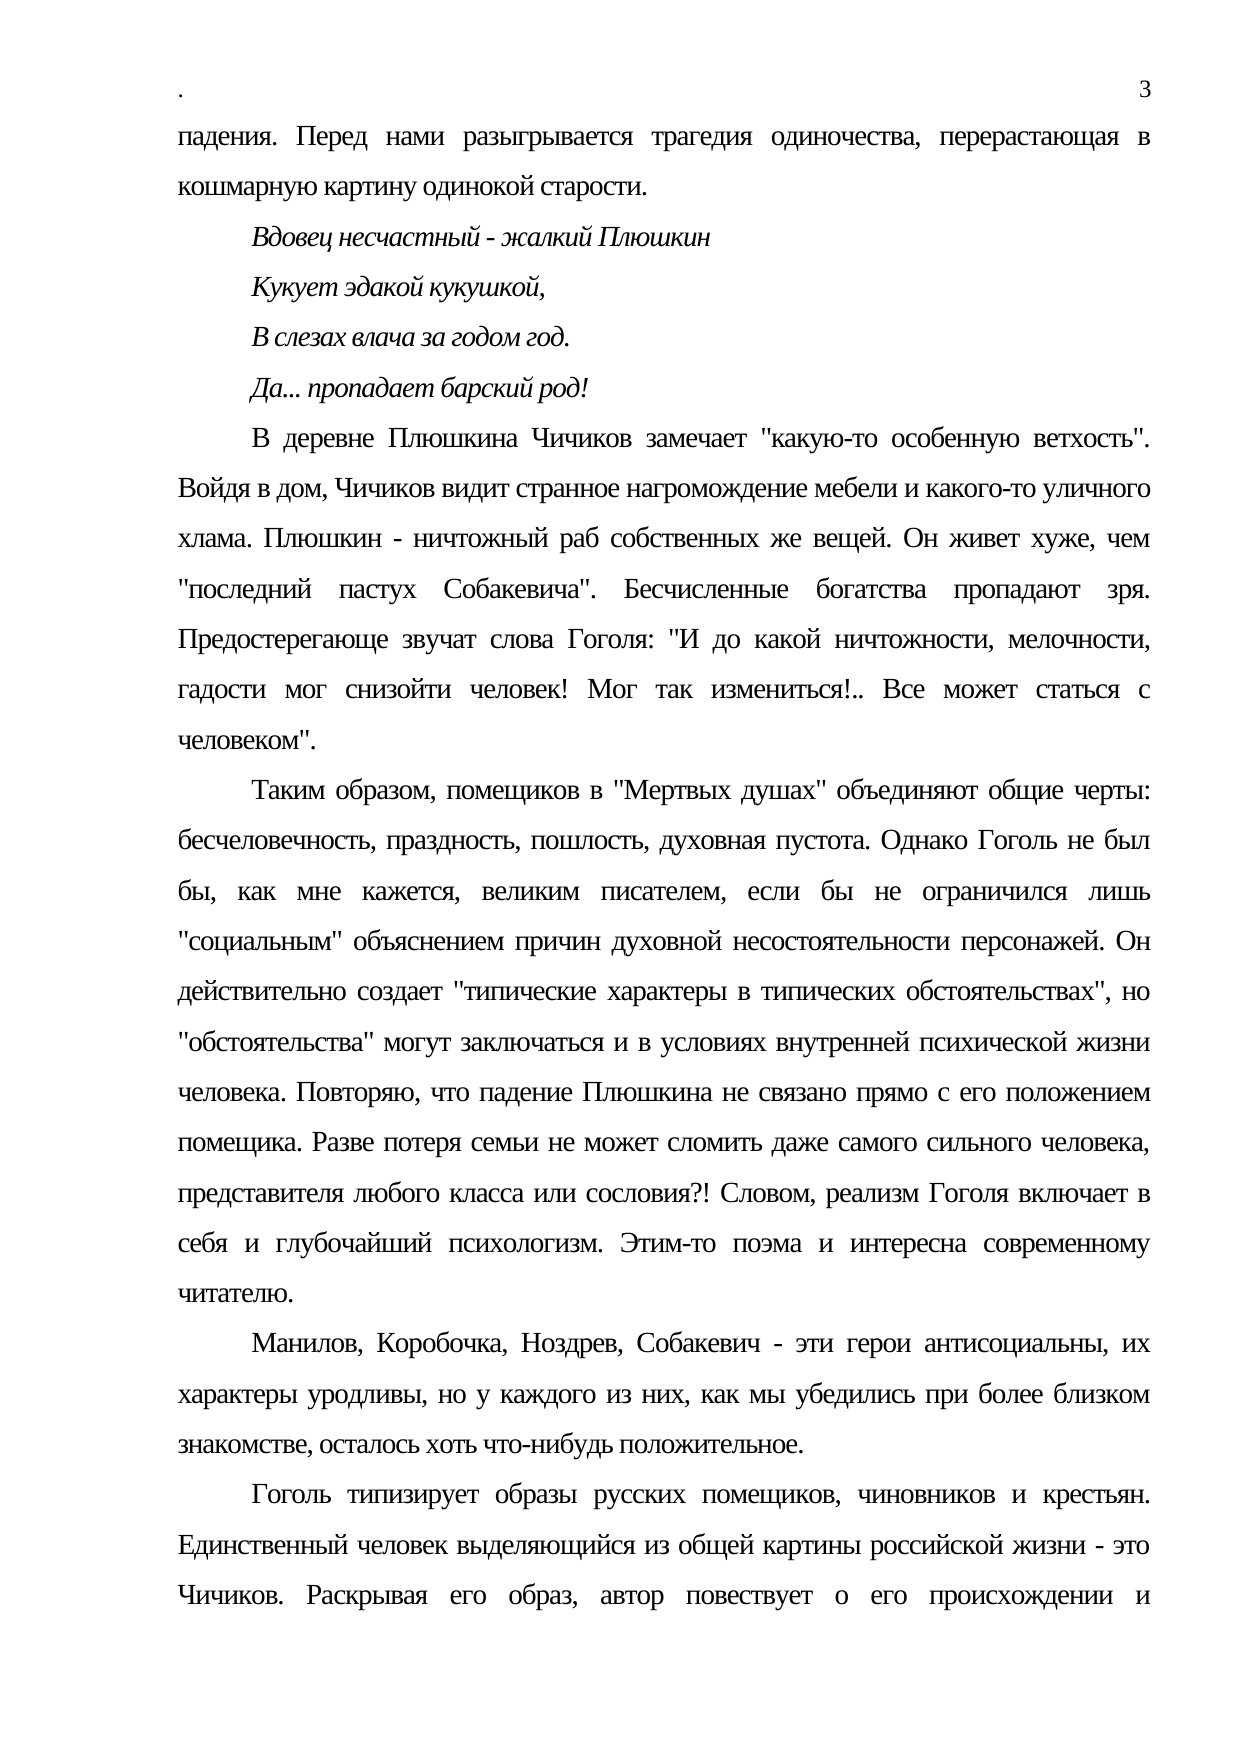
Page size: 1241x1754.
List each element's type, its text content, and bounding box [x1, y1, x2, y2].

text В слезах влача за годом год. [177, 319, 1152, 353]
text Вдовец несчастный - жалкий Плюшкин [177, 219, 1152, 252]
text Манилов, Коробочка, Ноздрев, Собакевич - эти герои антисоциальны, их характеры уродливы, но у каждого из них, как мы убедились при более близком знакомстве, осталось хоть что-нибудь положительное. [177, 1326, 1152, 1460]
text В деревне Плюшкина Чичиков замечает "какую-то особенную ветхость". Войдя в дом, Чичиков видит странное нагромождение мебели и какого-то уличного хлама. Плюшкин - ничтожный раб собственных же вещей. Он живет хуже, чем "последний пастух Собакевича". Бесчисленные богатства пропадают зря. Предостерегающе звучат слова Гоголя: "И до какой ничтожности, мелочности, гадости мог снизойти человек! Мог так измениться!.. Все может статься с человеком". [177, 420, 1152, 755]
text Таким образом, помещиков в "Мертвых душах" объединяют общие черты: бесчеловечность, праздность, пошлость, духовная пустота. Однако Гоголь не был бы, как мне кажется, великим писателем, если бы не ограничился лишь "социальным" объяснением причин духовной несостоятельности персонажей. Он действительно создает "типические характеры в типических обстоятельствах", но "обстоятельства" могут заключаться и в условиях внутренней психической жизни человека. Повторяю, что падение Плюшкина не связано прямо с его положением помещика. Разве потеря семьи не может сломить даже самого сильного человека, представителя любого класса или сословия?! Словом, реализм Гоголя включает в себя и глубочайший психологизм. Этим-то поэма и интересна современному читателю. [177, 772, 1152, 1309]
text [177, 1477, 1152, 1611]
text Да... пропадает барский род! [177, 370, 1152, 403]
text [177, 118, 1152, 202]
text Кукует эдакой кукушкой, [177, 269, 1152, 303]
